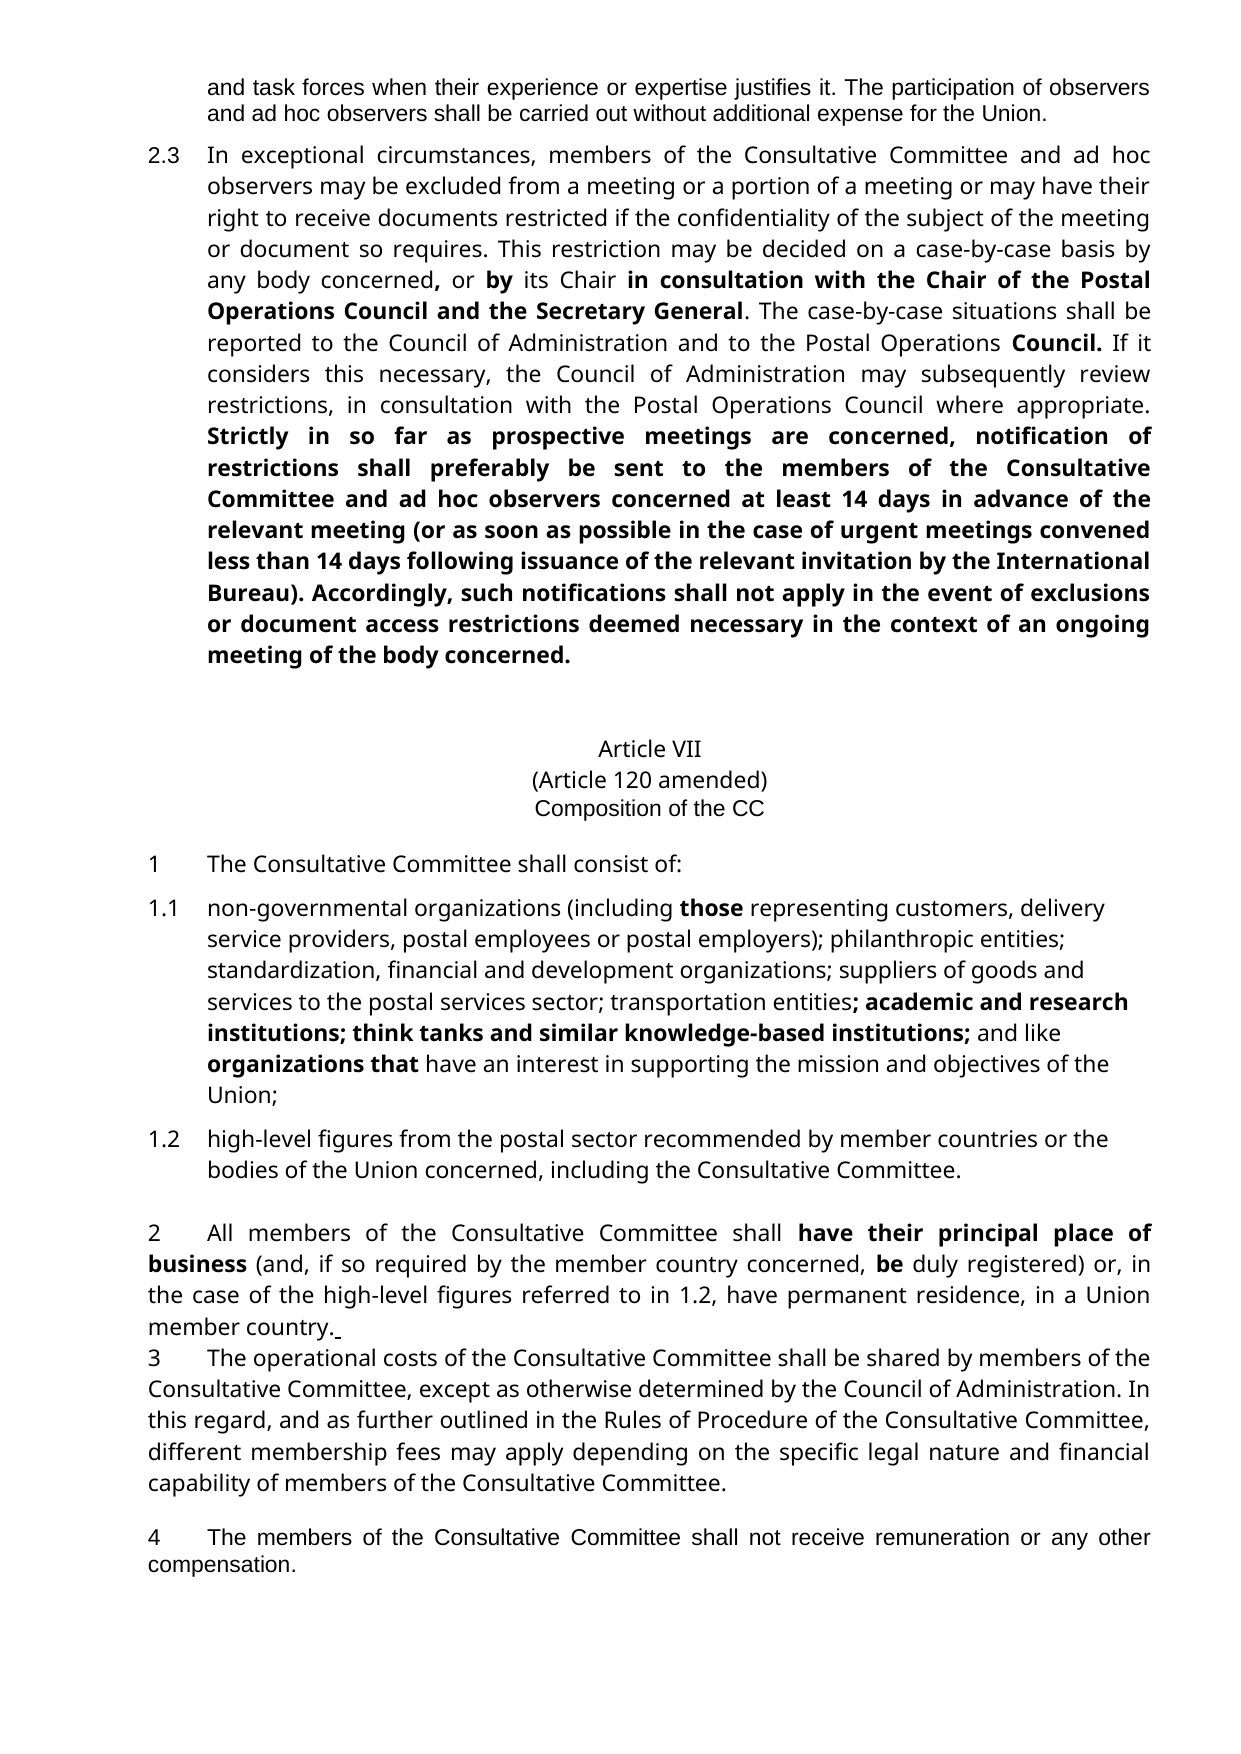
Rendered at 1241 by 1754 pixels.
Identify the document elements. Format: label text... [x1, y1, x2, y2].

text 3 The operational costs of the Consultative Committee shall be shared by members of the Consultative Committee, except as otherwise determined by the Council of Administration. In this regard, and as further outlined in the Rules of Procedure of the Consultative Committee, different membership fees may apply depending on the specific legal nature and financial capability of members of the Consultative Committee. [148, 1342, 1152, 1498]
text 4 The members of the Consultative Committee shall not receive remuneration or any other compensation. [148, 1524, 1152, 1577]
text 2 All members of the Consultative Committee shall have their principal place of business (and, if so required by the member country concerned, be duly registered) or, in the case of the high-level figures referred to in 1.2, have permanent residence, in a Union member country. [148, 1217, 1152, 1342]
text Composition of the CC [148, 795, 1152, 822]
text 2.3 In exceptional circumstances, members of the Consultative Committee and ad hoc observers may be excluded from a meeting or a portion of a meeting or may have their right to receive documents restricted if the confidentiality of the subject of the meeting or document so requires. This restriction may be decided on a case-by-case basis by any body concerned, or by its Chair in consultation with the Chair of the Postal Operations Council and the Secretary General. The case-by-case situations shall be reported to the Council of Administration and to the Postal Operations Council. If it considers this necessary, the Council of Administration may subsequently review restrictions, in consultation with the Postal Operations Council where appropriate. Strictly in so far as prospective meetings are concerned, notification of restrictions shall preferably be sent to the members of the Consultative Committee and ad hoc observers concerned at least 14 days in advance of the relevant meeting (or as soon as possible in the case of urgent meetings convened less than 14 days following issuance of the relevant invitation by the International Bureau). Accordingly, such notifications shall not apply in the event of exclusions or document access restrictions deemed necessary in the context of an ongoing meeting of the body concerned. [148, 139, 1152, 670]
text 1.2 high-level figures from the postal sector recommended by member countries or the bodies of the Union concerned, including the Consultative Committee. [148, 1123, 1152, 1186]
text Article VII [148, 733, 1152, 764]
text 1.1 non-governmental organizations (including those representing customers, delivery service providers, postal employees or postal employers); philanthropic entities; standardization, financial and development organizations; suppliers of goods and services to the postal services sector; transportation entities; academic and research institutions; think tanks and similar knowledge-based institutions; and like organizations that have an interest in supporting the mission and objectives of the Union; [148, 892, 1152, 1111]
text 1 The Consultative Committee shall consist of: [148, 848, 1152, 879]
text (Article 120 amended) [148, 764, 1152, 795]
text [148, 74, 1152, 127]
